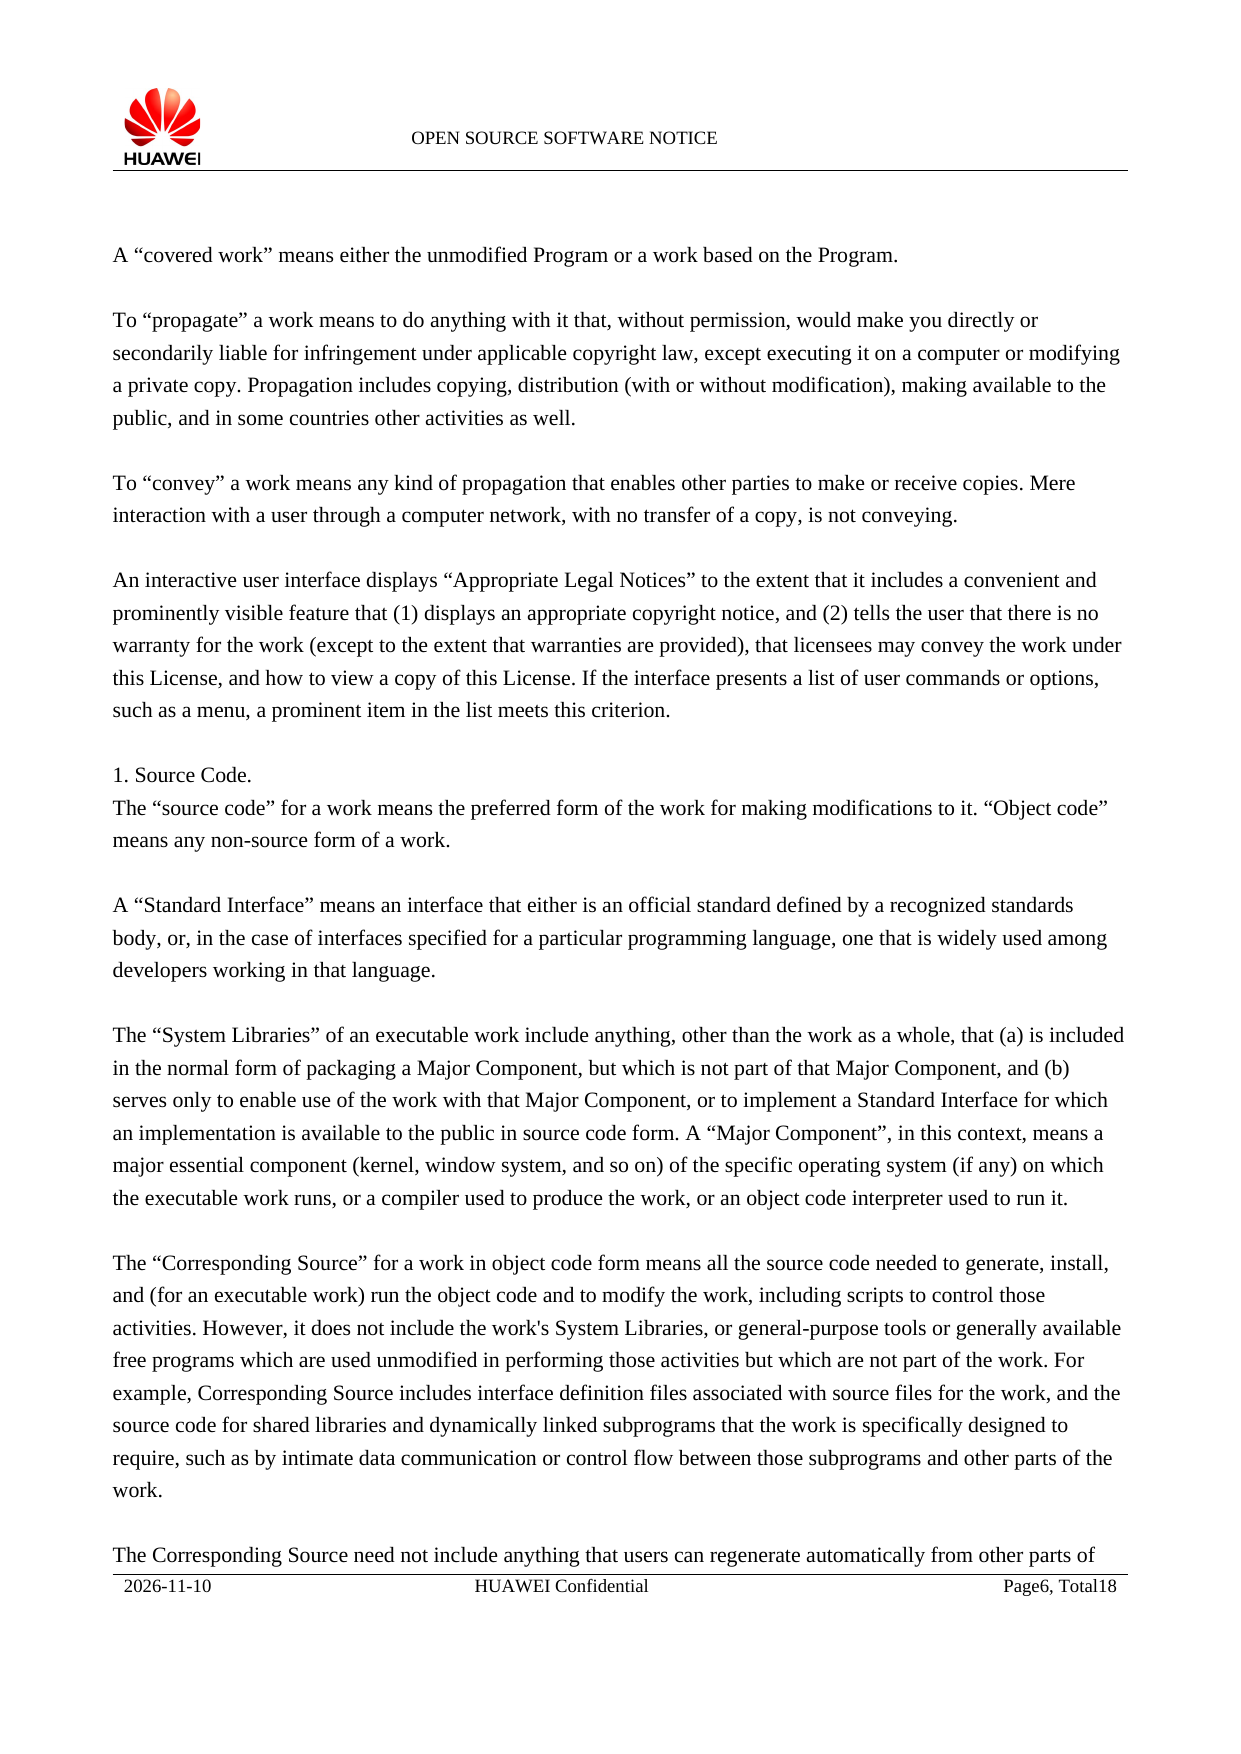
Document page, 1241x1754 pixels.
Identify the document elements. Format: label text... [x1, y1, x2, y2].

picture [124, 88, 201, 165]
